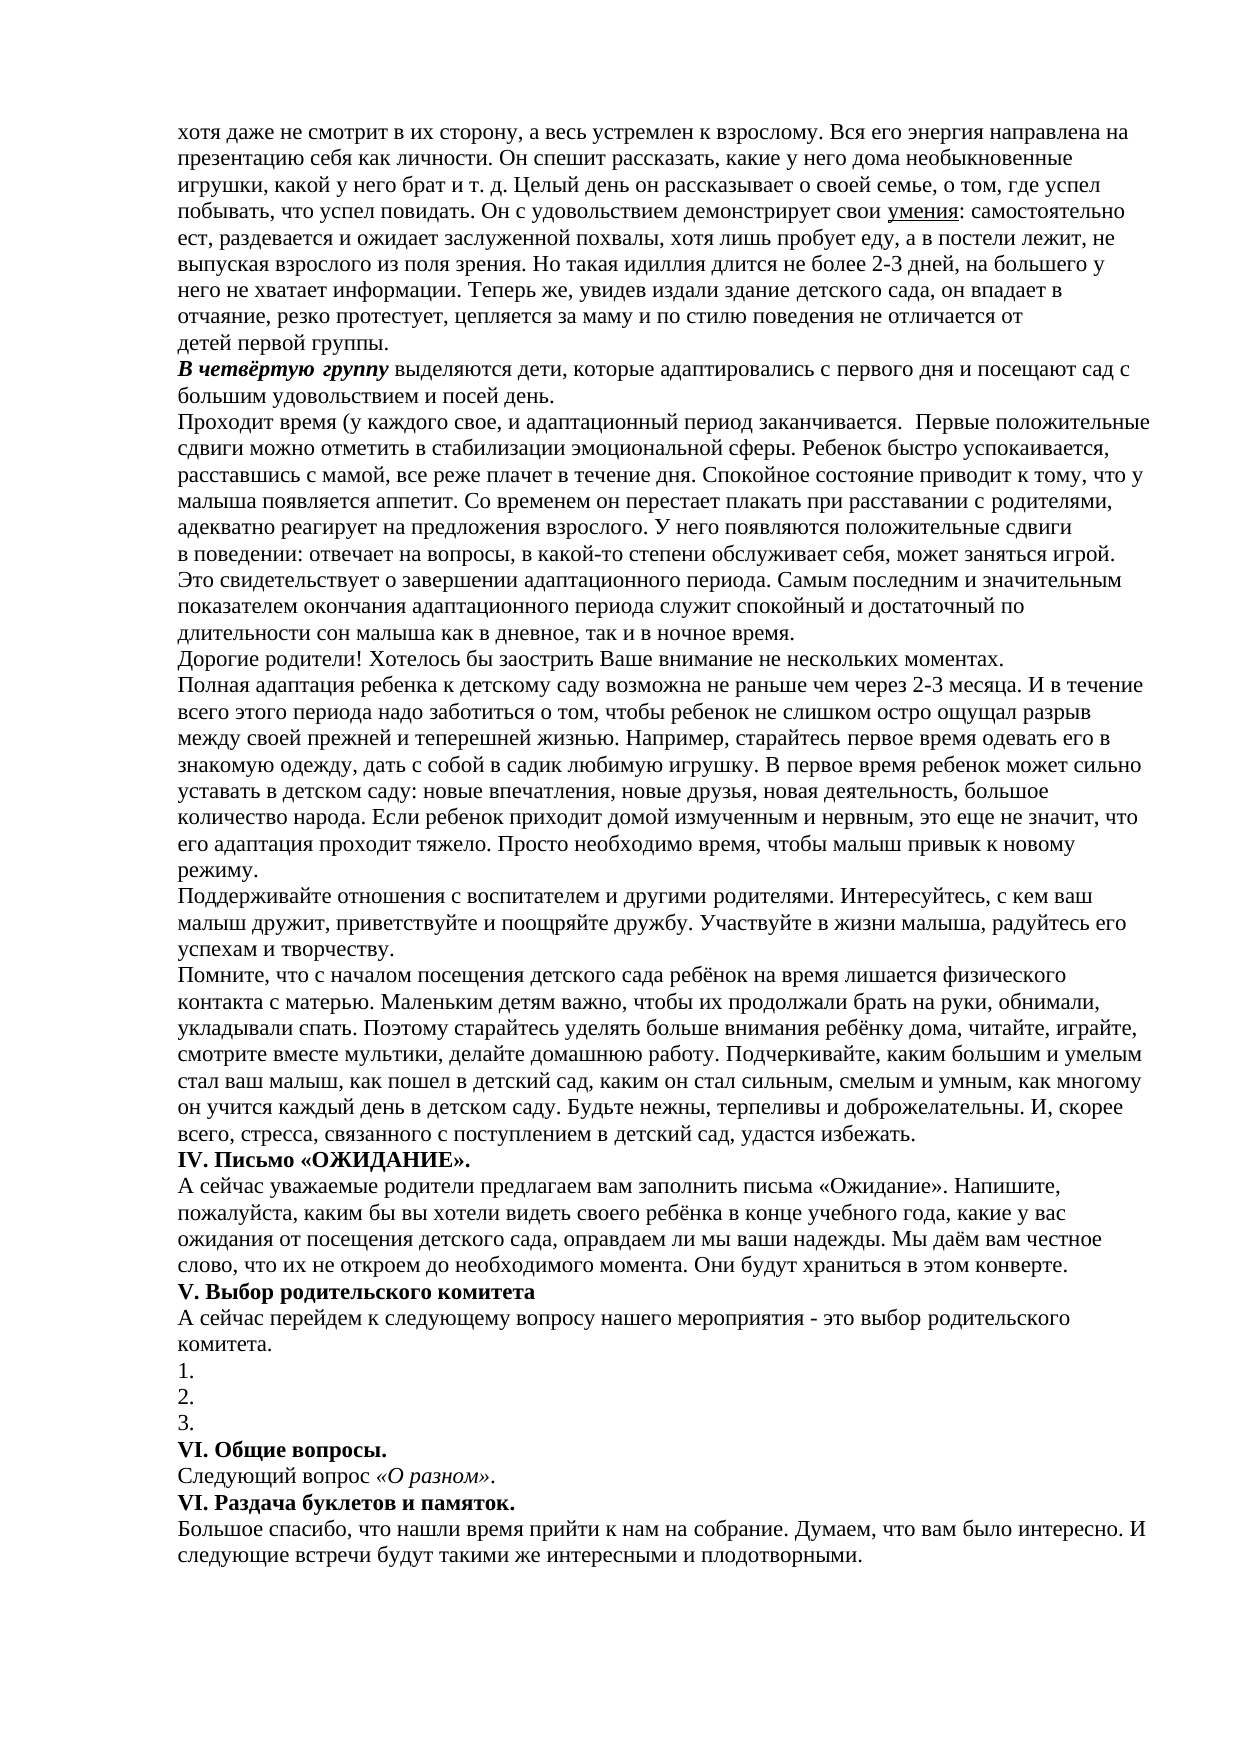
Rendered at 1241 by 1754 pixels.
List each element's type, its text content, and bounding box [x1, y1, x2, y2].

text Большое спасибо, что нашли время прийти к нам на собрание. Думаем, что вам было интересно. И следующие встречи будут такими же интересными и плодотворными. [177, 1515, 1152, 1568]
text 3. [177, 1409, 1152, 1436]
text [177, 118, 1152, 355]
text V. Выбор родительского комитета [177, 1278, 1152, 1304]
text Помните, что с началом посещения детского сада ребёнок на время лишается физического контакта с матерью. Маленьким детям важно, чтобы их продолжали брать на руки, обнимали, укладывали спать. Поэтому старайтесь уделять больше внимания ребёнку дома, читайте, играйте, смотрите вместе мультики, делайте домашнюю работу. Подчеркивайте, каким большим и умелым стал ваш малыш, как пошел в детский сад, каким он стал сильным, смелым и умным, как многому он учится каждый день в детском саду. Будьте нежны, терпеливы и доброжелательны. И, скорее всего, стресса, связанного с поступлением в детский сад, удастся избежать. [177, 961, 1152, 1146]
text В четвёртую группу выделяются дети, которые адаптировались с первого дня и посещают сад с большим удовольствием и посей день. [177, 355, 1152, 408]
text IV. Письмо «ОЖИДАНИЕ». [177, 1146, 1152, 1172]
text Полная адаптация ребенка к детскому саду возможна не раньше чем через 2-3 месяца. И в течение всего этого периода надо заботиться о том, чтобы ребенок не слишком остро ощущал разрыв между своей прежней и теперешней жизнью. Например, старайтесь первое время одевать его в знакомую одежду, дать с собой в садик любимую игрушку. В первое время ребенок может сильно уставать в детском саду: новые впечатления, новые друзья, новая деятельность, большое количество народа. Если ребенок приходит домой измученным и нервным, это еще не значит, что его адаптация проходит тяжело. Просто необходимо время, чтобы малыш привык к новому режиму. [177, 672, 1152, 882]
text А сейчас перейдем к следующему вопросу нашего мероприятия - это выбор родительского комитета. [177, 1304, 1152, 1357]
text VI. Раздача буклетов и памяток. [177, 1488, 1152, 1515]
text Дорогие родители! Хотелось бы заострить Ваше внимание не нескольких моментах. [177, 645, 1152, 672]
text 2. [177, 1383, 1152, 1409]
text Поддерживайте отношения с воспитателем и другими родителями. Интересуйтесь, с кем ваш малыш дружит, приветствуйте и поощряйте дружбу. Участвуйте в жизни малыша, радуйтесь его успехам и творчеству. [177, 882, 1152, 961]
text А сейчас уважаемые родители предлагаем вам заполнить письма «Ожидание». Напишите, пожалуйста, каким бы вы хотели видеть своего ребёнка в конце учебного года, какие у вас ожидания от посещения детского сада, оправдаем ли мы ваши надежды. Мы даём вам честное слово, что их не откроем до необходимого момента. Они будут храниться в этом конверте. [177, 1172, 1152, 1278]
text Проходит время (у каждого свое, и адаптационный период заканчивается. Первые положительные сдвиги можно отметить в стабилизации эмоциональной сферы. Ребенок быстро успокаивается, расставшись с мамой, все реже плачет в течение дня. Спокойное состояние приводит к тому, что у малыша появляется аппетит. Со временем он перестает плакать при расставании с родителями, адекватно реагирует на предложения взрослого. У него появляются положительные сдвиги в поведении: отвечает на вопросы, в какой-то степени обслуживает себя, может заняться игрой. Это свидетельствует о завершении адаптационного периода. Самым последним и значительным показателем окончания адаптационного периода служит спокойный и достаточный по длительности сон малыша как в дневное, так и в ночное время. [177, 408, 1152, 645]
text VI. Общие вопросы. [177, 1436, 1152, 1462]
text 1. [177, 1357, 1152, 1383]
text Следующий вопрос «О разном». [177, 1462, 1152, 1488]
